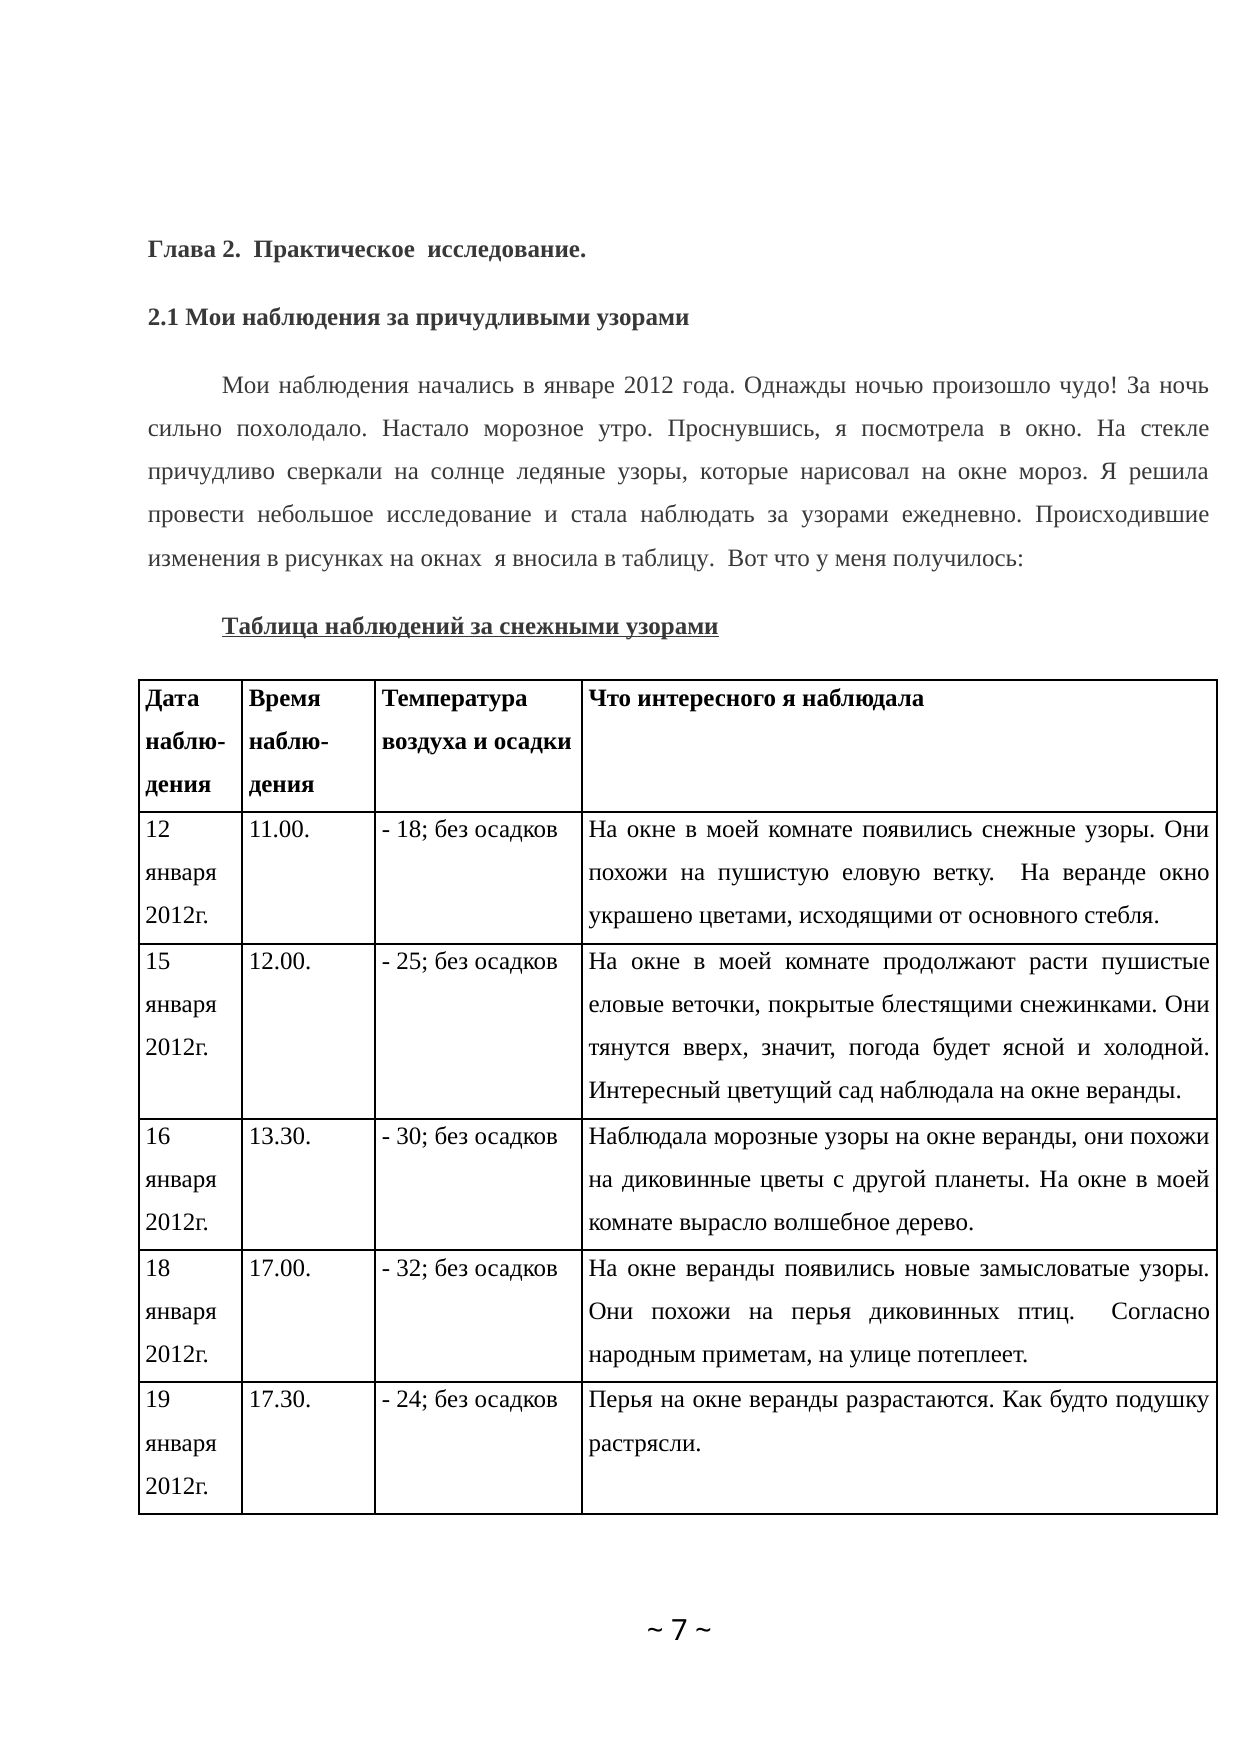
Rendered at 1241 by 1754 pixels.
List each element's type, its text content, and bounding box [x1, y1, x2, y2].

table_cell Наблюдала морозные узоры на окне веранды, они похожи на диковинные цветы с другой планеты. На окне в моей комнате вырасло волшебное дерево. [583, 1120, 1216, 1249]
table_cell - 25; без осадков [376, 945, 581, 1117]
table_cell - 18; без осадков [376, 813, 581, 942]
table_cell 16 января 2012г. [140, 1120, 241, 1249]
table_header Температура воздуха и осадки [376, 681, 581, 811]
table_cell 13.30. [243, 1120, 374, 1249]
table_cell - 32; без осадков [376, 1251, 581, 1381]
text Мои наблюдения начались в январе 2012 года. Однажды ночью произошло чудо! За ночь сильно похолодало. Настало морозное утро. Проснувшись, я посмотрела в окно. На стекле причудливо сверкали на солнце ледяные узоры, которые нарисовал на окне мороз. Я решила провести небольшое исследование и стала наблюдать за узорами ежедневно. Происходившие изменения в рисунках на окнах я вносила в таблицу. Вот что у меня получилось: [148, 370, 1211, 571]
table_cell 17.00. [243, 1251, 374, 1381]
text 2.1 Мои наблюдения за причудливыми узорами [148, 302, 1211, 331]
table_cell На окне веранды появились новые замысловатые узоры. Они похожи на перья диковинных птиц. Согласно народным приметам, на улице потеплеет. [583, 1251, 1216, 1381]
table_cell 12 января 2012г. [140, 813, 241, 942]
table_cell 17.30. [243, 1383, 374, 1513]
table_cell 15 января 2012г. [140, 945, 241, 1117]
table_header Что интересного я наблюдала [583, 681, 1216, 811]
table_cell 12.00. [243, 945, 374, 1117]
table_cell 19 января 2012г. [140, 1383, 241, 1513]
table_header Дата наблю-дения [140, 681, 241, 811]
table_cell Перья на окне веранды разрастаются. Как будто подушку растрясли. [583, 1383, 1216, 1513]
table_cell - 24; без осадков [376, 1383, 581, 1513]
table_cell На окне в моей комнате появились снежные узоры. Они похожи на пушистую еловую ветку. На веранде окно украшено цветами, исходящими от основного стебля. [583, 813, 1216, 942]
table_cell 18 января 2012г. [140, 1251, 241, 1381]
table_header Время наблю-дения [243, 681, 374, 811]
text Глава 2. Практическое исследование. [148, 234, 1211, 263]
table_cell - 30; без осадков [376, 1120, 581, 1249]
text Таблица наблюдений за снежными узорами [148, 611, 1211, 639]
table_cell 11.00. [243, 813, 374, 942]
table_cell На окне в моей комнате продолжают расти пушистые еловые веточки, покрытые блестящими снежинками. Они тянутся вверх, значит, погода будет ясной и холодной. Интересный цветущий сад наблюдала на окне веранды. [583, 945, 1216, 1117]
